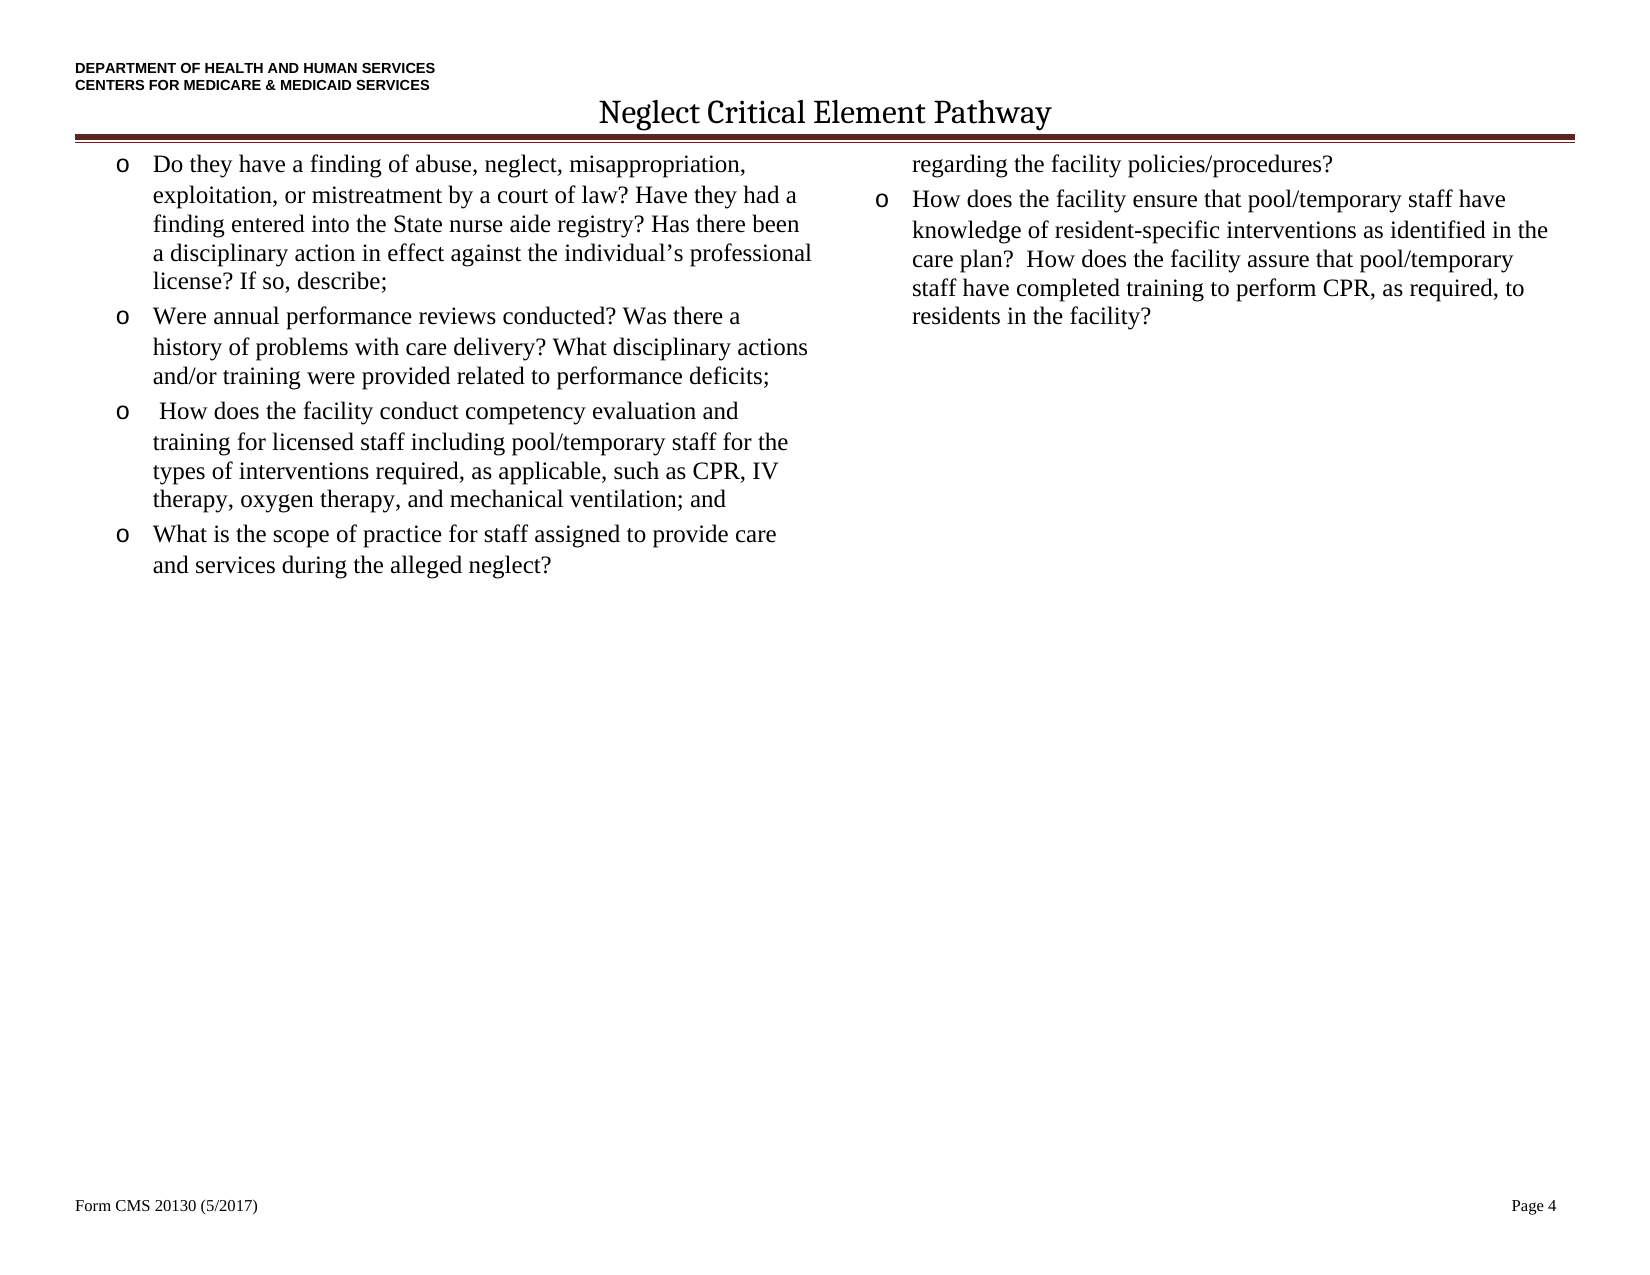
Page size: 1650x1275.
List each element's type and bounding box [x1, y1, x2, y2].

table_cell [825, 143, 1575, 1108]
table_cell [66, 143, 825, 1108]
